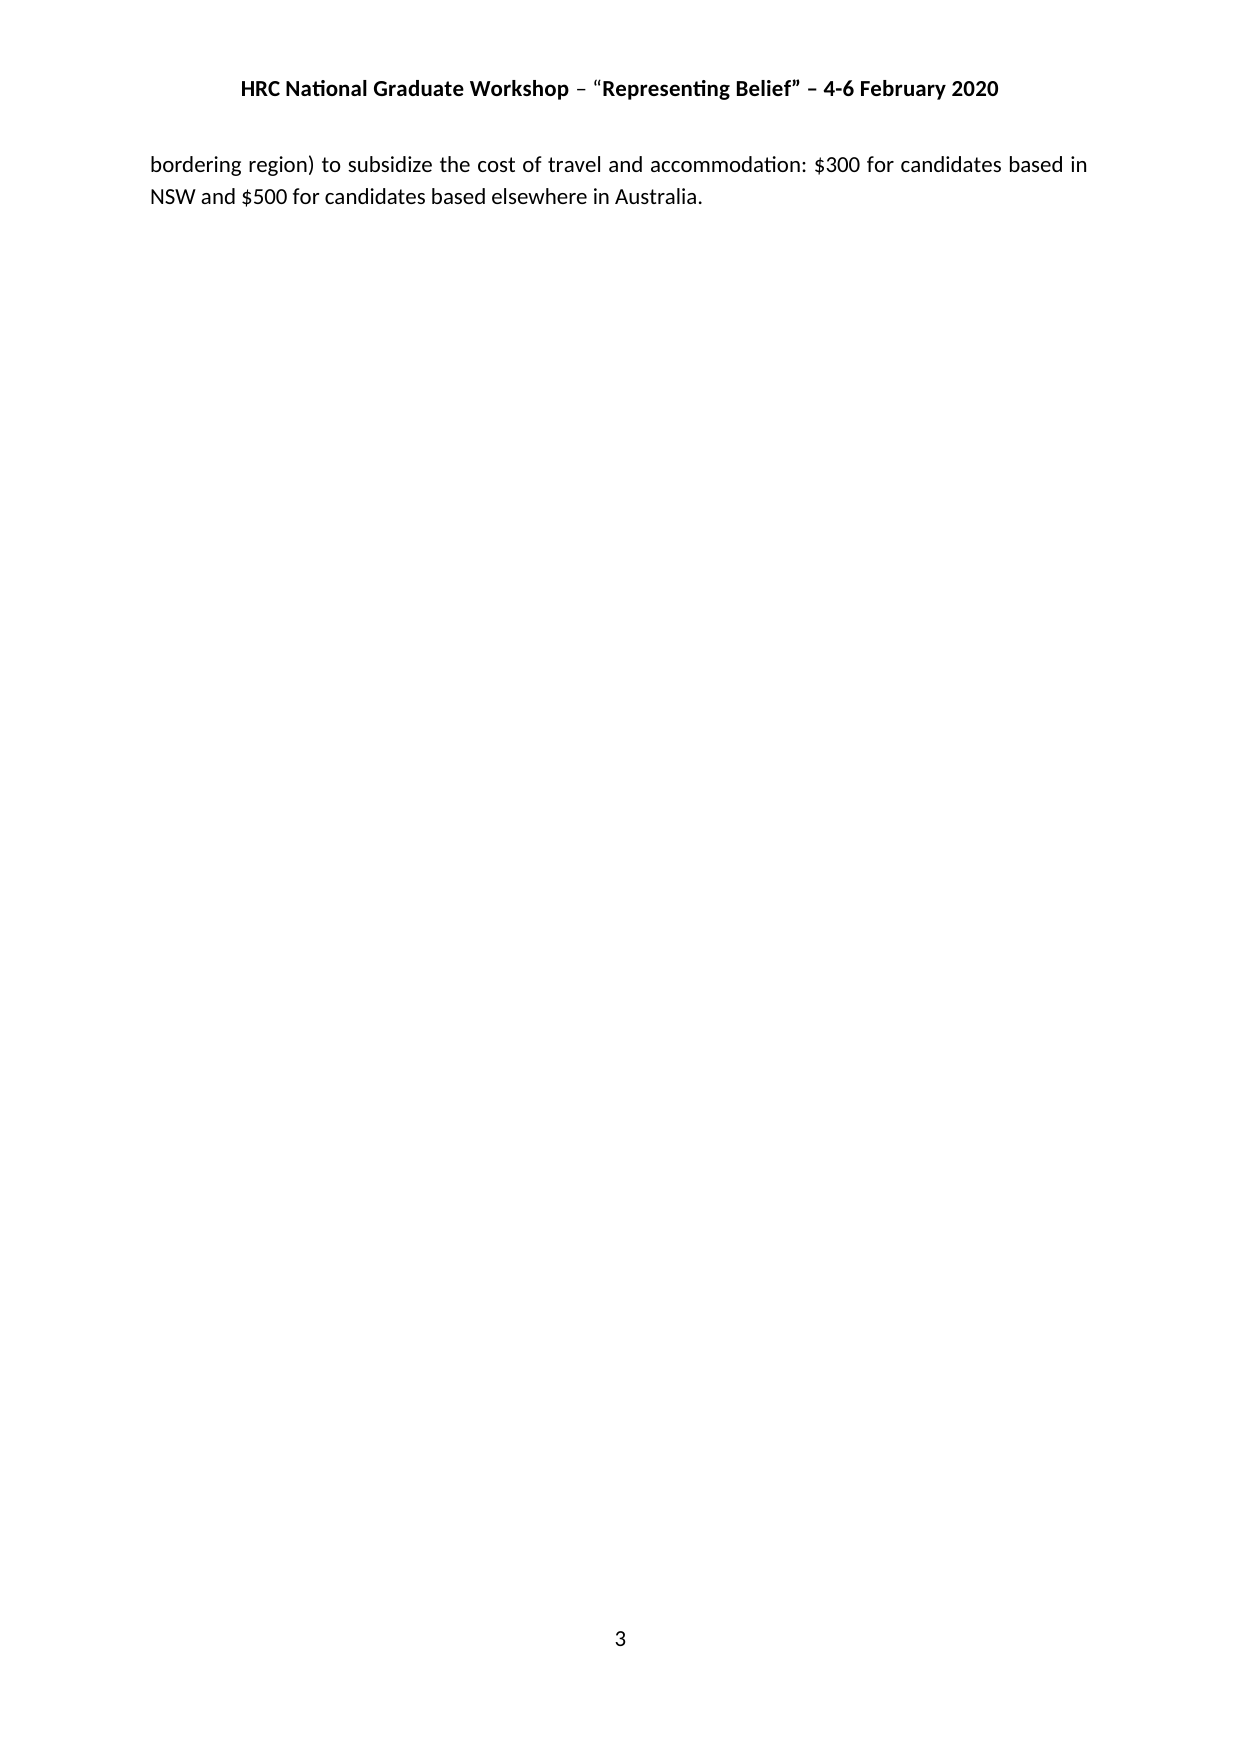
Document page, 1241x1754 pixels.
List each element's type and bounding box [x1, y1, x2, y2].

text [150, 150, 1090, 210]
